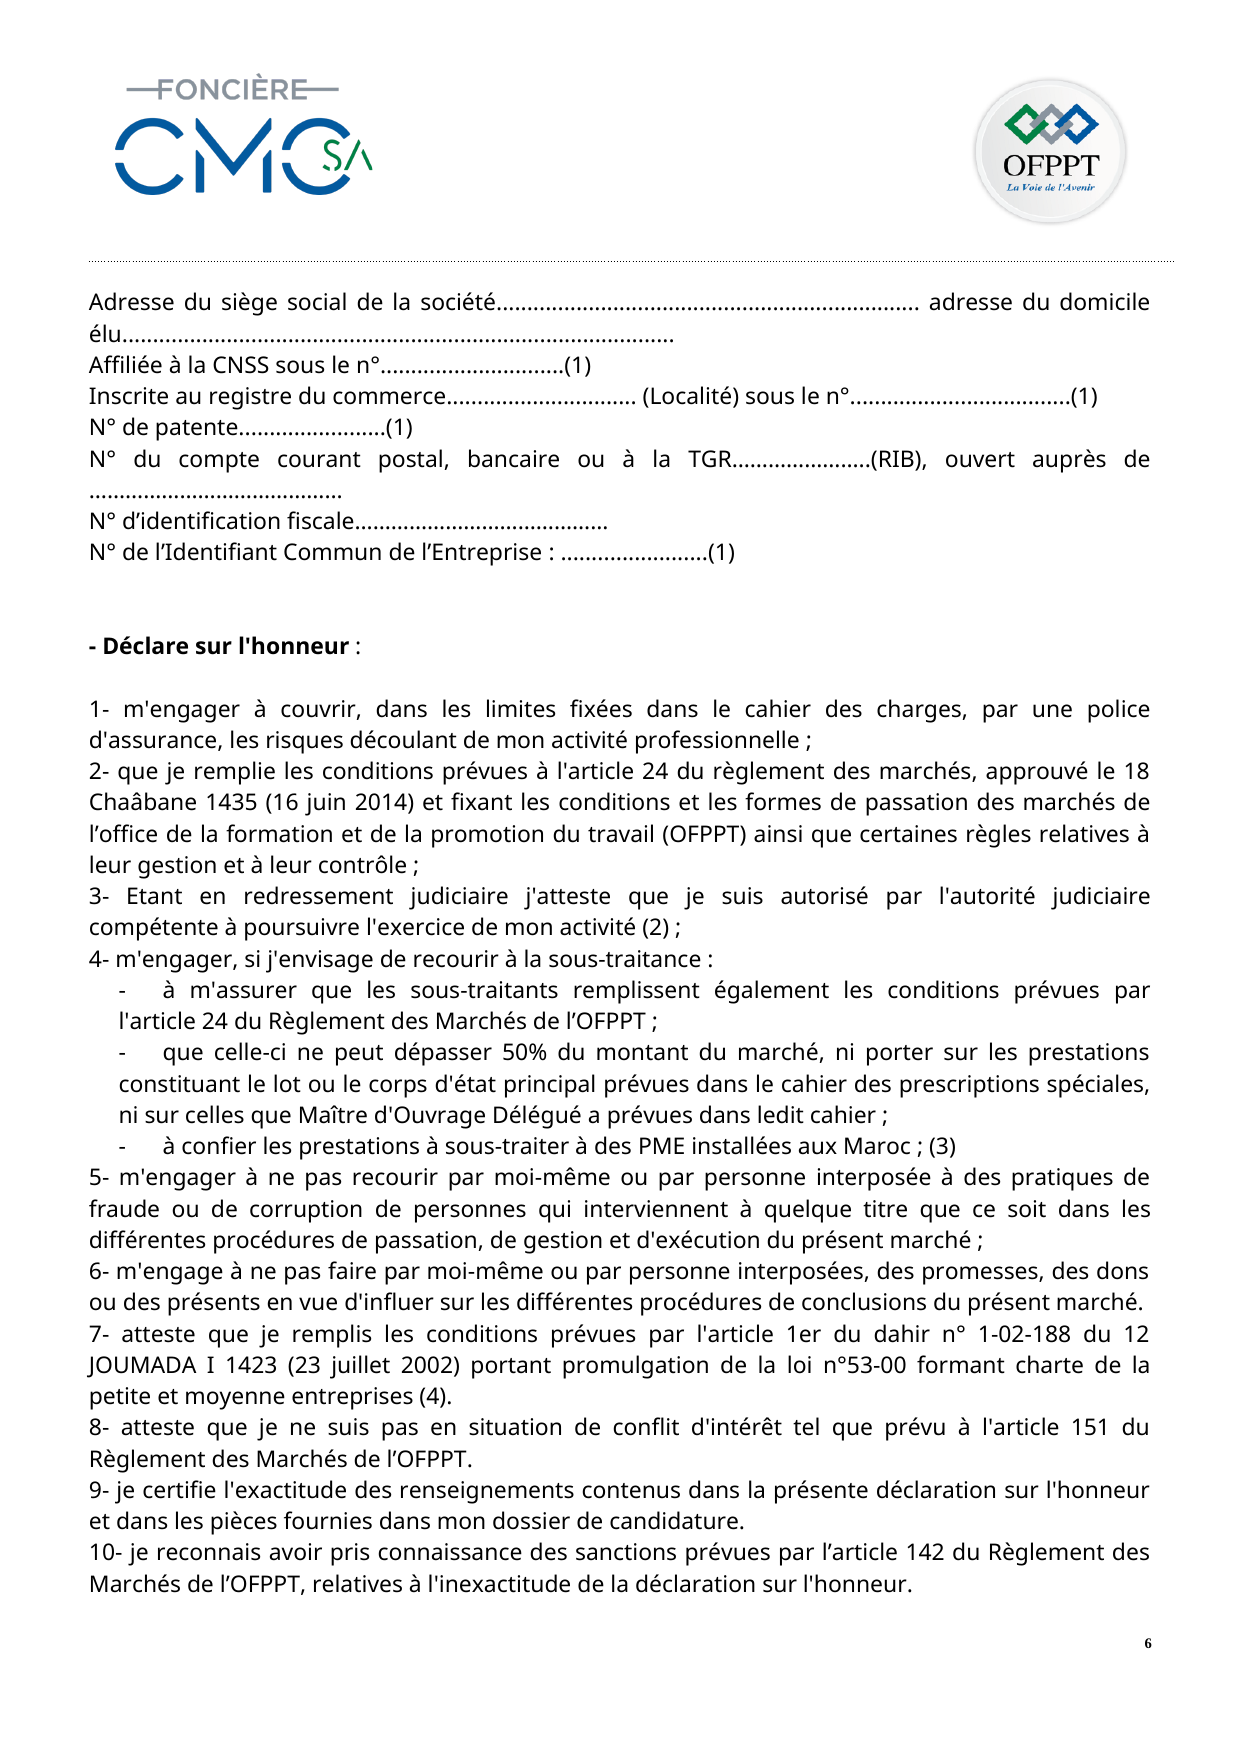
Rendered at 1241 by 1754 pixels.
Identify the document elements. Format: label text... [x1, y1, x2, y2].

text N° du compte courant postal, bancaire ou à la TGR…………………..(RIB), ouvert auprès de …………………………………… [89, 443, 1152, 505]
text Affiliée à la CNSS sous le n°..............................(1) [89, 349, 1152, 380]
picture [115, 73, 373, 195]
picture [968, 73, 1132, 229]
text - que celle-ci ne peut dépasser 50% du montant du marché, ni porter sur les prestations constituant le lot ou le corps d'état principal prévues dans le cahier des prescriptions spéciales, ni sur celles que Maître d'Ouvrage Délégué a prévues dans ledit cahier ; [118, 1036, 1152, 1130]
text N° de patente........................(1) [89, 411, 1152, 443]
text 5- m'engager à ne pas recourir par moi-même ou par personne interposée à des pratiques de fraude ou de corruption de personnes qui interviennent à quelque titre que ce soit dans les différentes procédures de passation, de gestion et d'exécution du présent marché ; [89, 1161, 1152, 1255]
text 10- je reconnais avoir pris connaissance des sanctions prévues par l’article 142 du Règlement des Marchés de l’OFPPT, relatives à l'inexactitude de la déclaration sur l'honneur. [89, 1536, 1152, 1599]
text Inscrite au registre du commerce............................... (Localité) sous le n°....................................(1) [89, 380, 1152, 411]
text 3- Etant en redressement judiciaire j'atteste que je suis autorisé par l'autorité judiciaire compétente à poursuivre l'exercice de mon activité (2) ; [89, 880, 1152, 943]
text 8- atteste que je ne suis pas en situation de conflit d'intérêt tel que prévu à l'article 151 du Règlement des Marchés de l’OFPPT. [89, 1411, 1152, 1474]
text - à m'assurer que les sous-traitants remplissent également les conditions prévues par l'article 24 du Règlement des Marchés de l’OFPPT ; [118, 974, 1152, 1036]
text 7- atteste que je remplis les conditions prévues par l'article 1er du dahir n° 1-02-188 du 12 JOUMADA I 1423 (23 juillet 2002) portant promulgation de la loi n°53-00 formant charte de la petite et moyenne entreprises (4). [89, 1318, 1152, 1411]
text 9- je certifie l'exactitude des renseignements contenus dans la présente déclaration sur l'honneur et dans les pièces fournies dans mon dossier de candidature. [89, 1474, 1152, 1536]
text 2- que je remplie les conditions prévues à l'article 24 du règlement des marchés, approuvé le 18 Chaâbane 1435 (16 juin 2014) et fixant les conditions et les formes de passation des marchés de l’office de la formation et de la promotion du travail (OFPPT) ainsi que certaines règles relatives à leur gestion et à leur contrôle ; [89, 755, 1152, 880]
text Adresse du siège social de la société..................................................................... adresse du domicile élu.......................................................................................... [89, 286, 1152, 349]
text - à confier les prestations à sous-traiter à des PME installées aux Maroc ; (3) [118, 1130, 1152, 1161]
text 4- m'engager, si j'envisage de recourir à la sous-traitance : [89, 943, 1152, 974]
text N° d’identification fiscale…………………………………… [89, 505, 1152, 536]
text 6- m'engage à ne pas faire par moi-même ou par personne interposées, des promesses, des dons ou des présents en vue d'influer sur les différentes procédures de conclusions du présent marché. [89, 1255, 1152, 1318]
text - Déclare sur l'honneur : [89, 630, 1152, 661]
text 1- m'engager à couvrir, dans les limites fixées dans le cahier des charges, par une police d'assurance, les risques découlant de mon activité professionnelle ; [89, 693, 1152, 755]
text N° de l’Identifiant Commun de l’Entreprise : ........................(1) [89, 536, 1152, 568]
